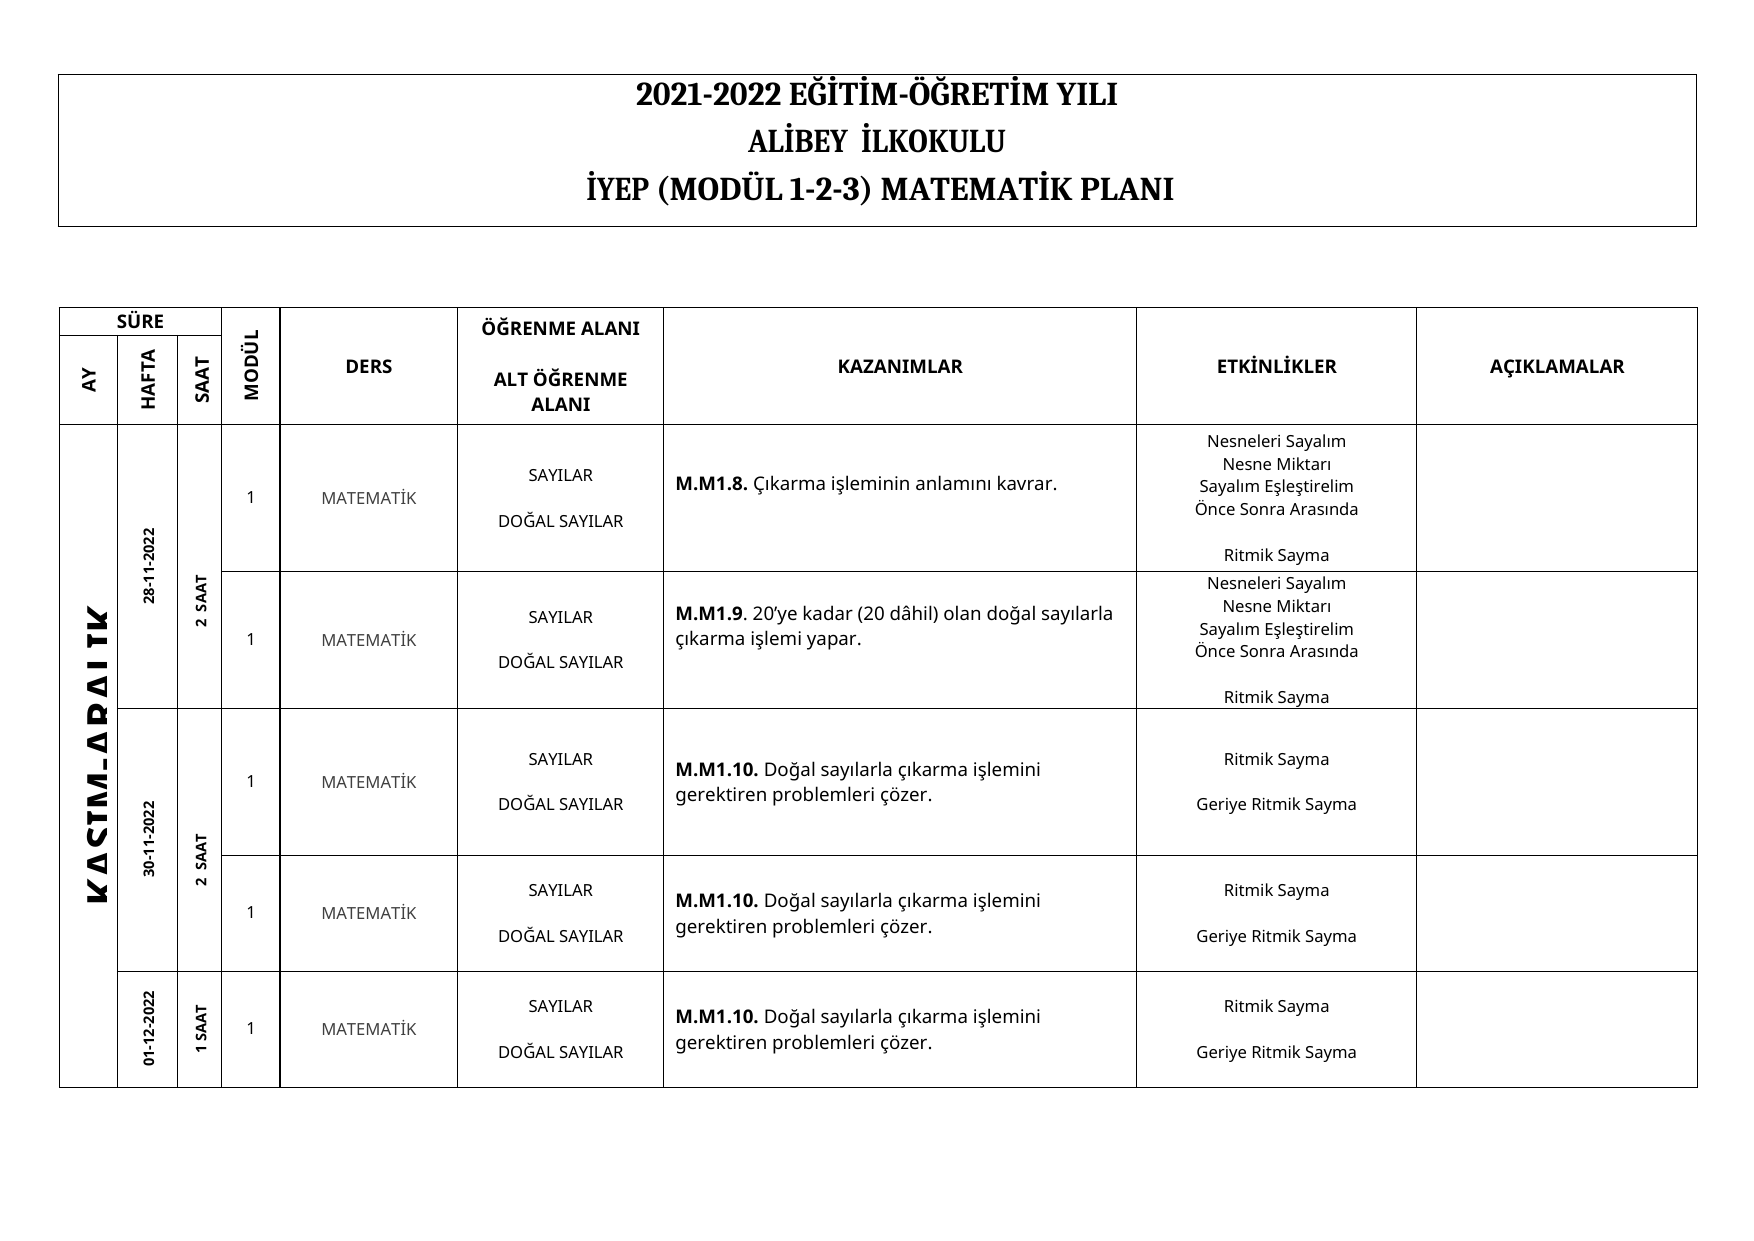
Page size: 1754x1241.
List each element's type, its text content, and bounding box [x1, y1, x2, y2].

table_cell 2 SAAT [178, 709, 221, 971]
table_cell MATEMATİK [281, 856, 457, 971]
table_cell [1417, 709, 1697, 854]
table_cell Ritmik Sayma Geriye Ritmik Sayma [1137, 709, 1416, 854]
table_cell 30-11-2022 [118, 709, 177, 971]
table_cell SAYILAR DOĞAL SAYILAR [458, 972, 663, 1087]
table_cell 1 [222, 972, 279, 1087]
table_cell AY [60, 336, 117, 424]
table_cell MATEMATİK [281, 572, 457, 708]
table_header KAZANIMLAR [664, 308, 1136, 424]
table_cell KASIM-ARALIK [60, 425, 117, 1087]
table_cell [1417, 972, 1697, 1087]
table_cell [1417, 572, 1697, 708]
table_header MODÜL [222, 308, 279, 424]
table_cell HAFTA [118, 336, 177, 424]
table_cell M.M1.10. Doğal sayılarla çıkarma işlemini gerektiren problemleri çözer. [664, 856, 1136, 971]
table_header AÇIKLAMALAR [1417, 308, 1697, 424]
table_header ÖĞRENME ALANI ALT ÖĞRENME ALANI [458, 308, 663, 424]
table_cell 28-11-2022 [118, 425, 177, 708]
table_cell 1 SAAT [178, 972, 221, 1087]
table_cell Nesneleri Sayalım Nesne Miktarı Sayalım Eşleştirelim Önce Sonra Arasında Ritmik Sayma [1137, 572, 1416, 708]
table_cell 01-12-2022 [118, 972, 177, 1087]
table_cell Nesneleri Sayalım Nesne Miktarı Sayalım Eşleştirelim Önce Sonra Arasında Ritmik Sayma [1137, 425, 1416, 571]
table_cell SAYILAR DOĞAL SAYILAR [458, 709, 663, 854]
table_header DERS [281, 308, 457, 424]
table_cell 1 [222, 709, 279, 854]
table_cell M.M1.9. 20’ye kadar (20 dâhil) olan doğal sayılarla çıkarma işlemi yapar. [664, 572, 1136, 708]
table_cell MATEMATİK [281, 709, 457, 854]
table_cell SAAT [178, 336, 221, 424]
table_cell 1 [222, 572, 279, 708]
table_cell SAYILAR DOĞAL SAYILAR [458, 425, 663, 571]
table_cell M.M1.10. Doğal sayılarla çıkarma işlemini gerektiren problemleri çözer. [664, 972, 1136, 1087]
table_header SÜRE [60, 308, 221, 335]
table_cell M.M1.8. Çıkarma işleminin anlamını kavrar. [664, 425, 1136, 571]
table_cell 2 SAAT [178, 425, 221, 708]
table_cell M.M1.10. Doğal sayılarla çıkarma işlemini gerektiren problemleri çözer. [664, 709, 1136, 854]
table_cell [1417, 856, 1697, 971]
table_cell MATEMATİK [281, 425, 457, 571]
table_cell Ritmik Sayma Geriye Ritmik Sayma [1137, 972, 1416, 1087]
table_cell SAYILAR DOĞAL SAYILAR [458, 856, 663, 971]
table_cell 1 [222, 425, 279, 571]
table_cell Ritmik Sayma Geriye Ritmik Sayma [1137, 856, 1416, 971]
table_cell MATEMATİK [281, 972, 457, 1087]
table_cell [1417, 425, 1697, 571]
table_cell 1 [222, 856, 279, 971]
table_header ETKİNLİKLER [1137, 308, 1416, 424]
table_cell SAYILAR DOĞAL SAYILAR [458, 572, 663, 708]
